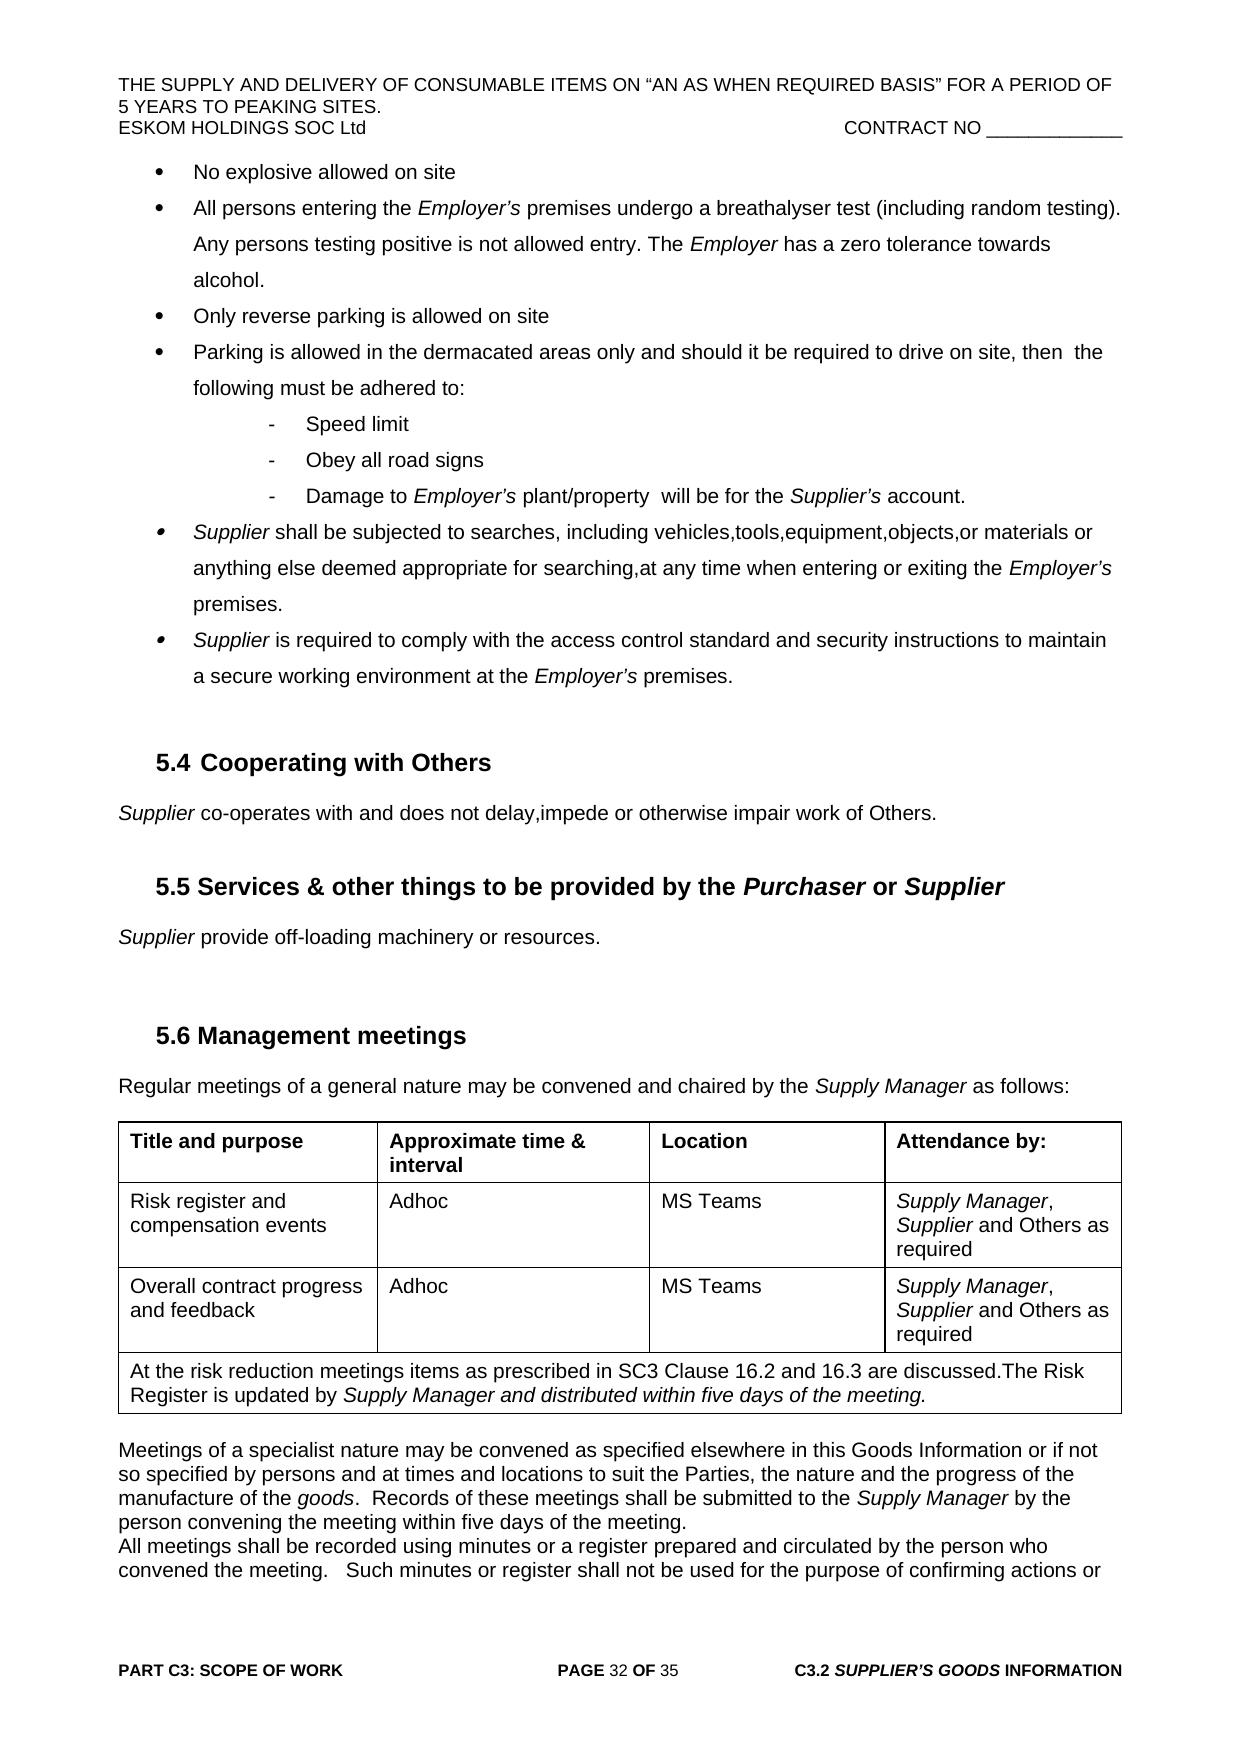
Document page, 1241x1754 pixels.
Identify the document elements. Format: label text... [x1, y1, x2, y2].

list Speed limit [268, 412, 1122, 436]
list No explosive allowed on site [156, 160, 1122, 184]
table_cell Supply Manager, Supplier and Others as required [886, 1268, 1121, 1352]
text Meetings of a specialist nature may be convened as specified elsewhere in this Goods Information or if not so specified by persons and at times and locations to suit the Parties, the nature and the progress of the manufacture of the goods. Records of these meetings shall be submitted to the Supply Manager by the person convening the meeting within five days of the meeting. [118, 1438, 1122, 1533]
table_header Location [650, 1123, 884, 1182]
subtitle 5.6 Management meetings [156, 1021, 1122, 1049]
list Only reverse parking is allowed on site [156, 304, 1122, 328]
text Supplier co-operates with and does not delay,impede or otherwise impair work of Others. [118, 800, 1122, 824]
table_cell Risk register and compensation events [119, 1183, 377, 1267]
text Regular meetings of a general nature may be convened and chaired by the Supply Manager as follows: [118, 1073, 1122, 1097]
table_cell MS Teams [650, 1183, 884, 1267]
subtitle Cooperating with Others [156, 748, 1122, 776]
list All persons entering the Employer’s premises undergo a breathalyser test (including random testing). Any persons testing positive is not allowed entry. The Employer has a zero tolerance towards alcohol. [156, 196, 1122, 292]
table_cell Overall contract progress and feedback [119, 1268, 377, 1352]
table_cell At the risk reduction meetings items as prescribed in SC3 Clause 16.2 and 16.3 are discussed.The Risk Register is updated by Supply Manager and distributed within five days of the meeting. [119, 1353, 1121, 1413]
table_cell MS Teams [650, 1268, 884, 1352]
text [118, 1533, 1122, 1581]
table_cell Adhoc [378, 1183, 649, 1267]
text Supplier provide off-loading machinery or resources. [118, 925, 1122, 949]
table_cell Supply Manager, Supplier and Others as required [886, 1183, 1121, 1267]
table_cell Adhoc [378, 1268, 649, 1352]
subtitle 5.5 Services & other things to be provided by the Purchaser or Supplier [155, 872, 1122, 901]
list Parking is allowed in the dermacated areas only and should it be required to drive on site, then the following must be adhered to: [156, 340, 1122, 400]
table_header Title and purpose [119, 1123, 377, 1182]
list Damage to Employer’s plant/property will be for the Supplier’s account. [268, 484, 1122, 508]
list Supplier is required to comply with the access control standard and security instructions to maintain a secure working environment at the Employer’s premises. [155, 628, 1122, 688]
table_header Approximate time & interval [378, 1123, 649, 1182]
table_header Attendance by: [886, 1123, 1121, 1182]
list Obey all road signs [268, 448, 1122, 472]
list Supplier shall be subjected to searches, including vehicles,tools,equipment,objects,or materials or anything else deemed appropriate for searching,at any time when entering or exiting the Employer’s premises. [155, 520, 1122, 616]
